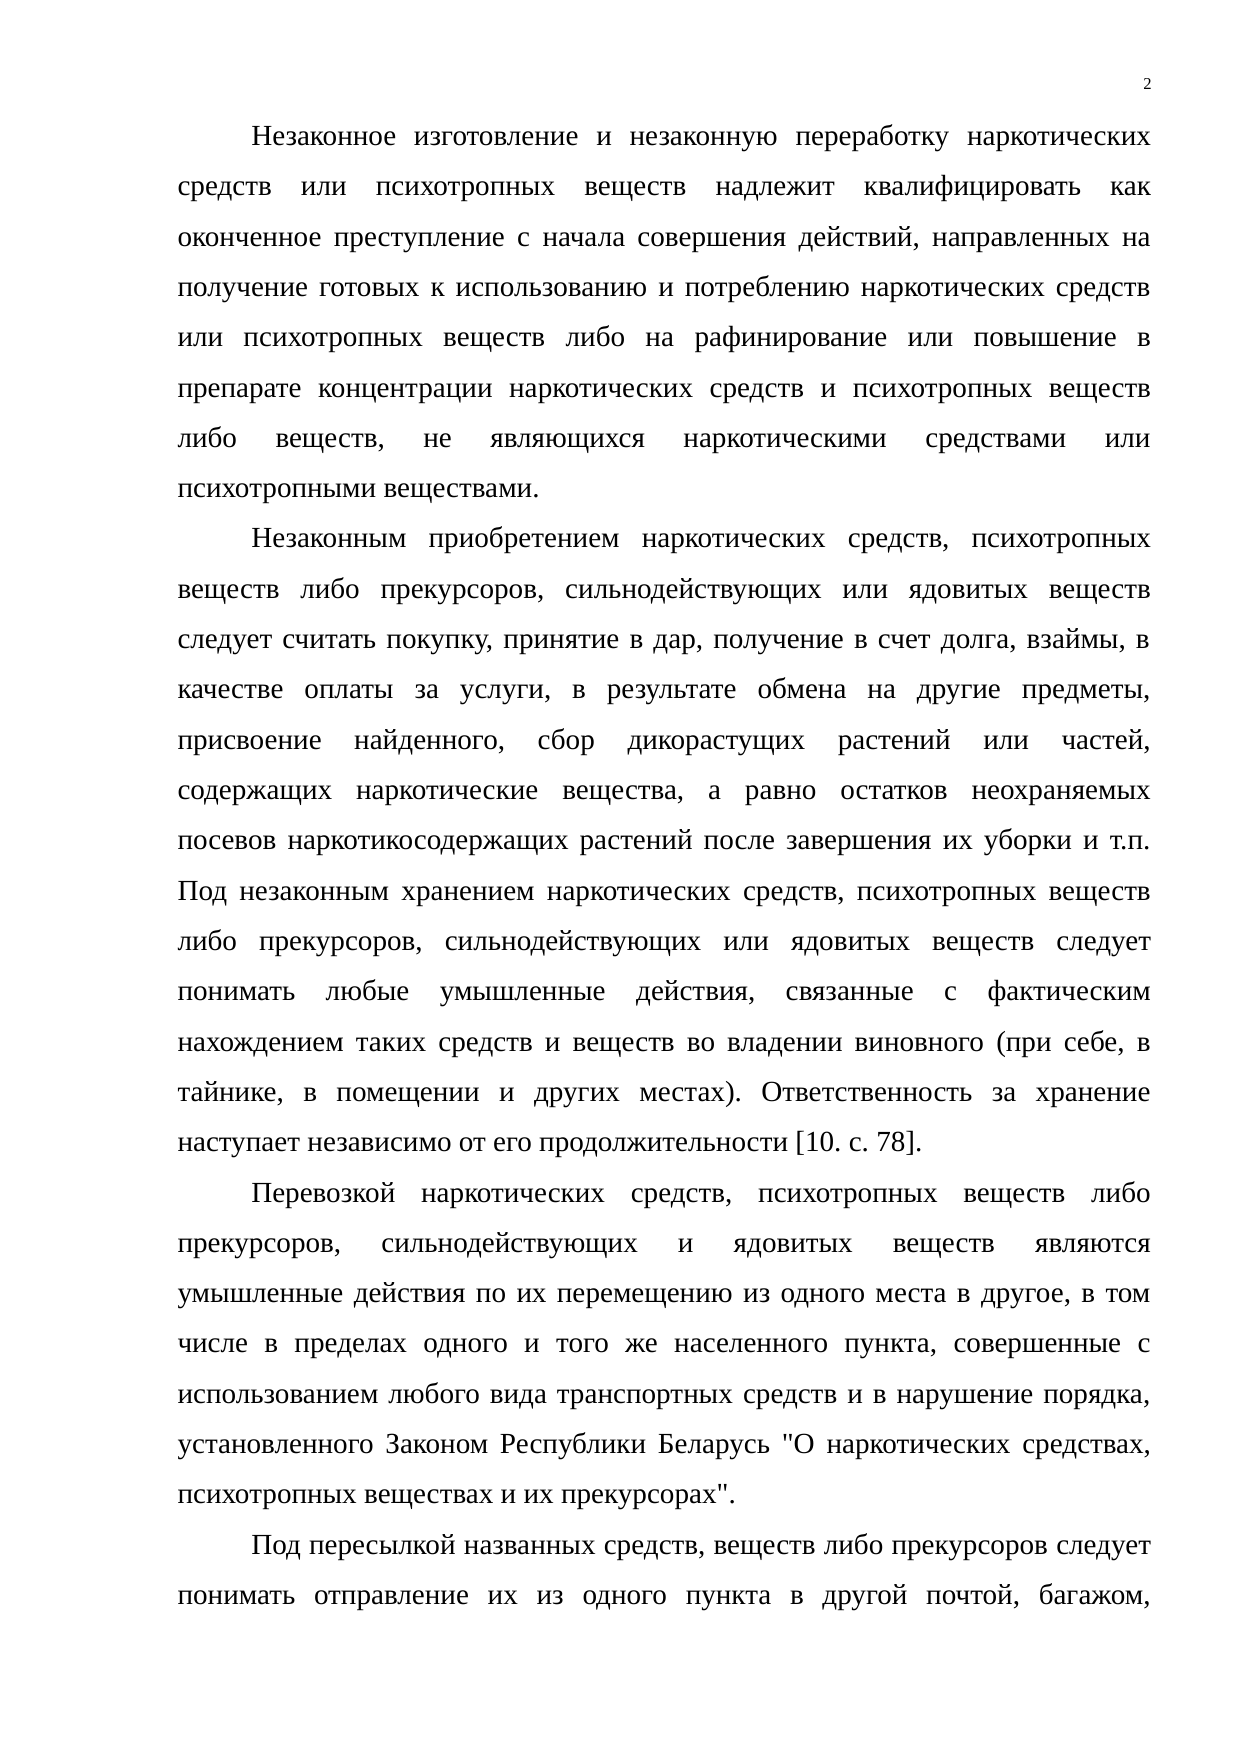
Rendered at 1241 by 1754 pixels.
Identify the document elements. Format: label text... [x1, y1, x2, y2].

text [177, 1527, 1152, 1611]
text Перевозкой наркотических средств, психотропных веществ либо прекурсоров, сильнодействующих и ядовитых веществ являются умышленные действия по их перемещению из одного места в другое, в том числе в пределах одного и того же населенного пункта, совершенные с использованием любого вида транспортных средств и в нарушение порядка, установленного Законом Республики Беларусь "О наркотических средствах, психотропных веществах и их прекурсорах". [177, 1175, 1152, 1510]
text Незаконное изготовление и незаконную переработку наркотических средств или психотропных веществ надлежит квалифицировать как оконченное преступление с начала совершения действий, направленных на получение готовых к использованию и потреблению наркотических средств или психотропных веществ либо на рафинирование или повышение в препарате концентрации наркотических средств и психотропных веществ либо веществ, не являющихся наркотическими средствами или психотропными веществами. [177, 118, 1152, 504]
text Незаконным приобретением наркотических средств, психотропных веществ либо прекурсоров, сильнодействующих или ядовитых веществ следует считать покупку, принятие в дар, получение в счет долга, взаймы, в качестве оплаты за услуги, в результате обмена на другие предметы, присвоение найденного, сбор дикорастущих растений или частей, содержащих наркотические вещества, а равно остатков неохраняемых посевов наркотикосодержащих растений после завершения их уборки и т.п. Под незаконным хранением наркотических средств, психотропных веществ либо прекурсоров, сильнодействующих или ядовитых веществ следует понимать любые умышленные действия, связанные с фактическим нахождением таких средств и веществ во владении виновного (при себе, в тайнике, в помещении и других местах). Ответственность за хранение наступает независимо от его продолжительности [10. с. 78]. [177, 521, 1152, 1158]
